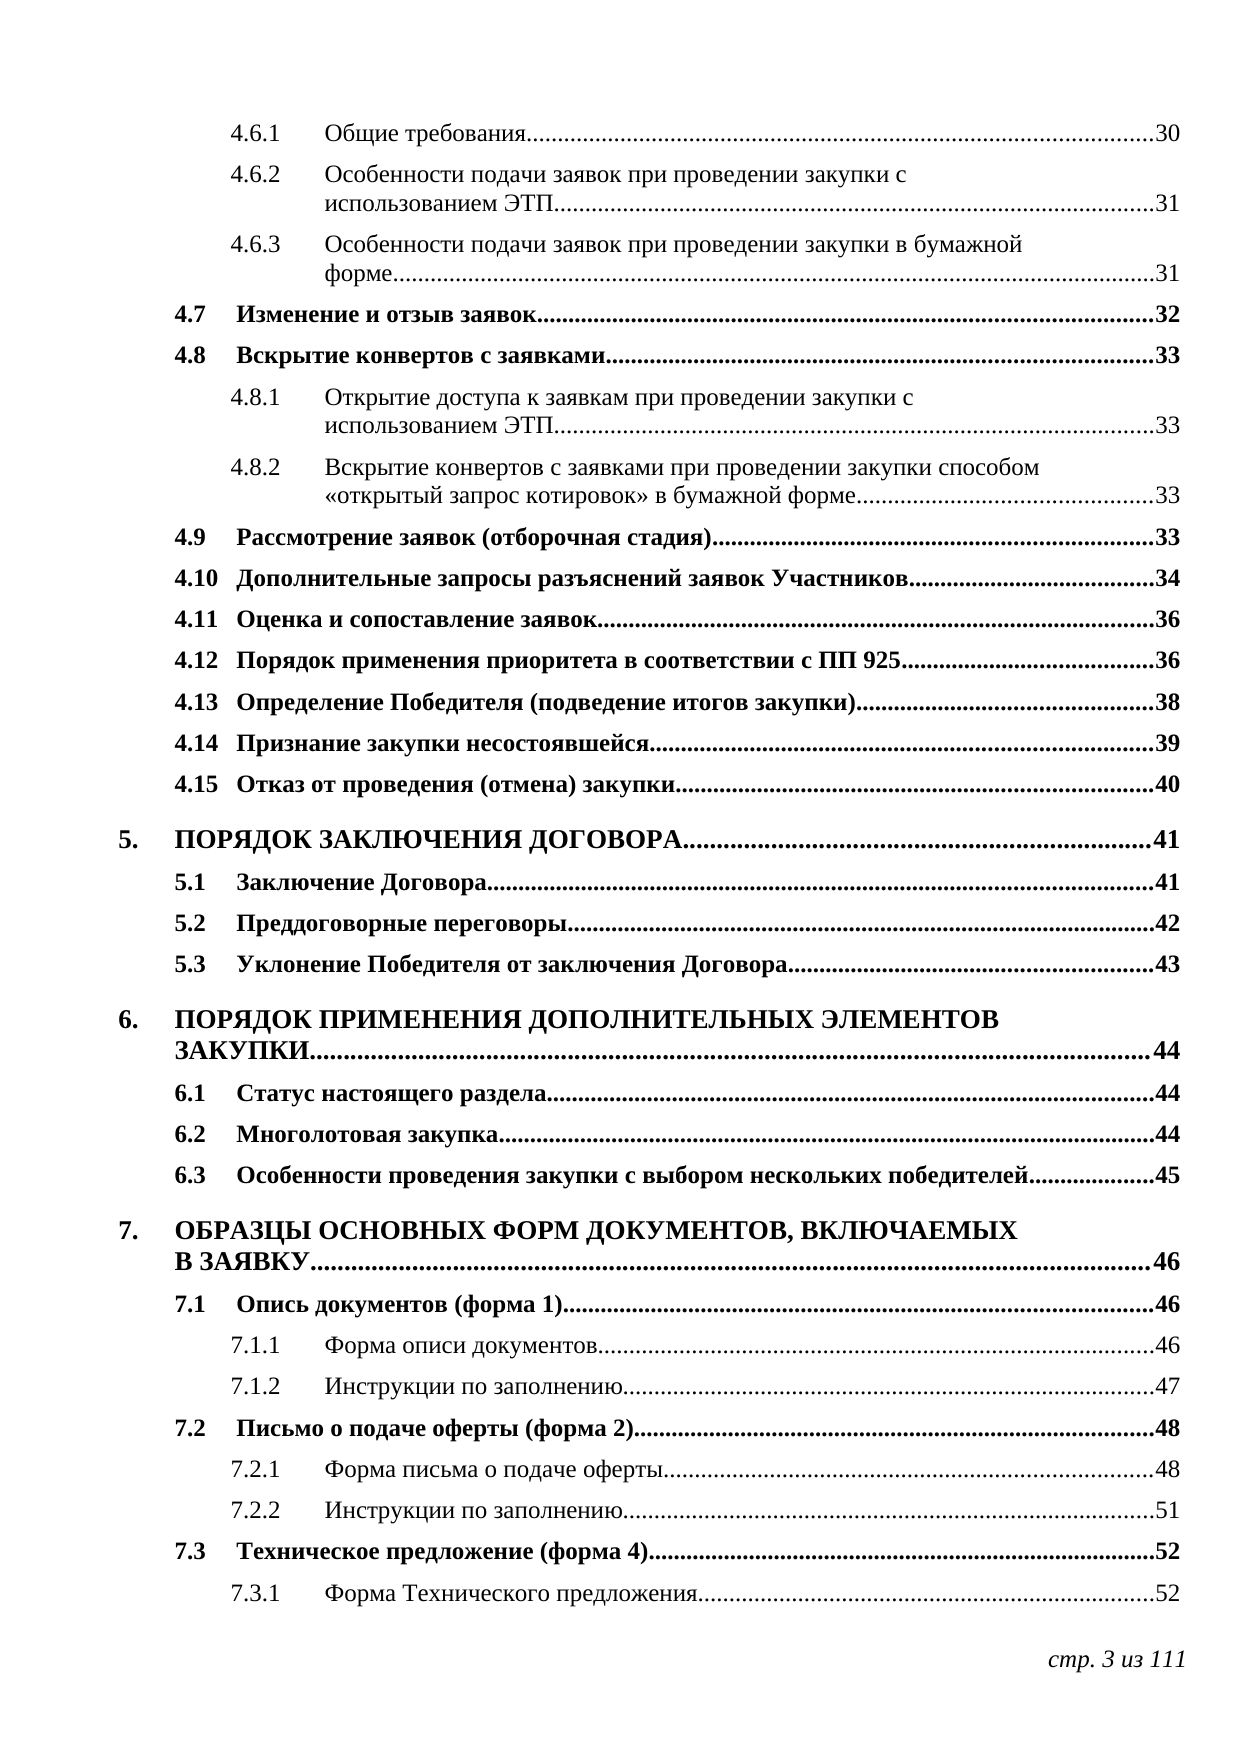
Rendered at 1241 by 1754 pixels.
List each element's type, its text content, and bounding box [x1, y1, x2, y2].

text 7.2 Письмо о подаче оферты (форма 2) 48 [174, 1413, 1093, 1441]
text 7.2.2 Инструкции по заполнению 51 [230, 1495, 1063, 1524]
text 7.3.1 Форма Технического предложения 52 [230, 1578, 1063, 1606]
text 6.3 Особенности проведения закупки с выбором нескольких победителей 45 [174, 1160, 1093, 1189]
text 4.10 Дополнительные запросы разъяснений заявок Участников 34 [174, 563, 1093, 592]
text 7. ОБРАЗЦЫ ОСНОВНЫХ ФОРМ ДОКУМЕНТОВ, ВКЛЮЧАЕМЫХ В ЗАЯВКУ 46 [118, 1214, 1063, 1276]
text 4.6.3 Особенности подачи заявок при проведении закупки в бумажной форме 31 [230, 229, 1063, 287]
text 7.2.1 Форма письма о подаче оферты 48 [230, 1454, 1063, 1483]
text 4.8.1 Открытие доступа к заявкам при проведении закупки с использованием ЭТП 33 [230, 382, 1063, 439]
text 5. ПОРЯДОК ЗАКЛЮЧЕНИЯ ДОГОВОРА 41 [118, 823, 1063, 854]
text 4.13 Определение Победителя (подведение итогов закупки) 38 [174, 687, 1093, 716]
text 4.14 Признание закупки несостоявшейся 39 [174, 728, 1093, 757]
text 4.6.1 Общие требования 30 [230, 118, 1063, 147]
text 4.11 Оценка и сопоставление заявок 36 [174, 604, 1093, 633]
text 6.2 Многолотовая закупка 44 [174, 1119, 1093, 1148]
text 4.6.2 Особенности подачи заявок при проведении закупки с использованием ЭТП 31 [230, 159, 1063, 217]
text 4.8.2 Вскрытие конвертов с заявками при проведении закупки способом «открытый запрос котировок» в бумажной форме 33 [230, 452, 1063, 509]
text 7.3 Техническое предложение (форма 4) 52 [174, 1536, 1093, 1565]
text 7.1.1 Форма описи документов 46 [230, 1330, 1063, 1359]
text 7.1 Опись документов (форма 1) 46 [174, 1289, 1093, 1318]
text 5.3 Уклонение Победителя от заключения Договора 43 [174, 949, 1093, 978]
text 4.7 Изменение и отзыв заявок 32 [174, 299, 1093, 328]
text 4.15 Отказ от проведения (отмена) закупки 40 [174, 769, 1093, 798]
text 5.2 Преддоговорные переговоры 42 [174, 908, 1093, 937]
text 7.1.2 Инструкции по заполнению 47 [230, 1371, 1063, 1400]
text 4.9 Рассмотрение заявок (отборочная стадия) 33 [174, 522, 1093, 551]
text 4.12 Порядок применения приоритета в соответствии с ПП 925 36 [174, 646, 1093, 674]
text 6. ПОРЯДОК ПРИМЕНЕНИЯ ДОПОЛНИТЕЛЬНЫХ ЭЛЕМЕНТОВ ЗАКУПКИ 44 [118, 1003, 1063, 1065]
text 5.1 Заключение Договора 41 [174, 867, 1093, 896]
text 4.8 Вскрытие конвертов с заявками 33 [174, 341, 1093, 369]
text 6.1 Статус настоящего раздела 44 [174, 1078, 1093, 1107]
